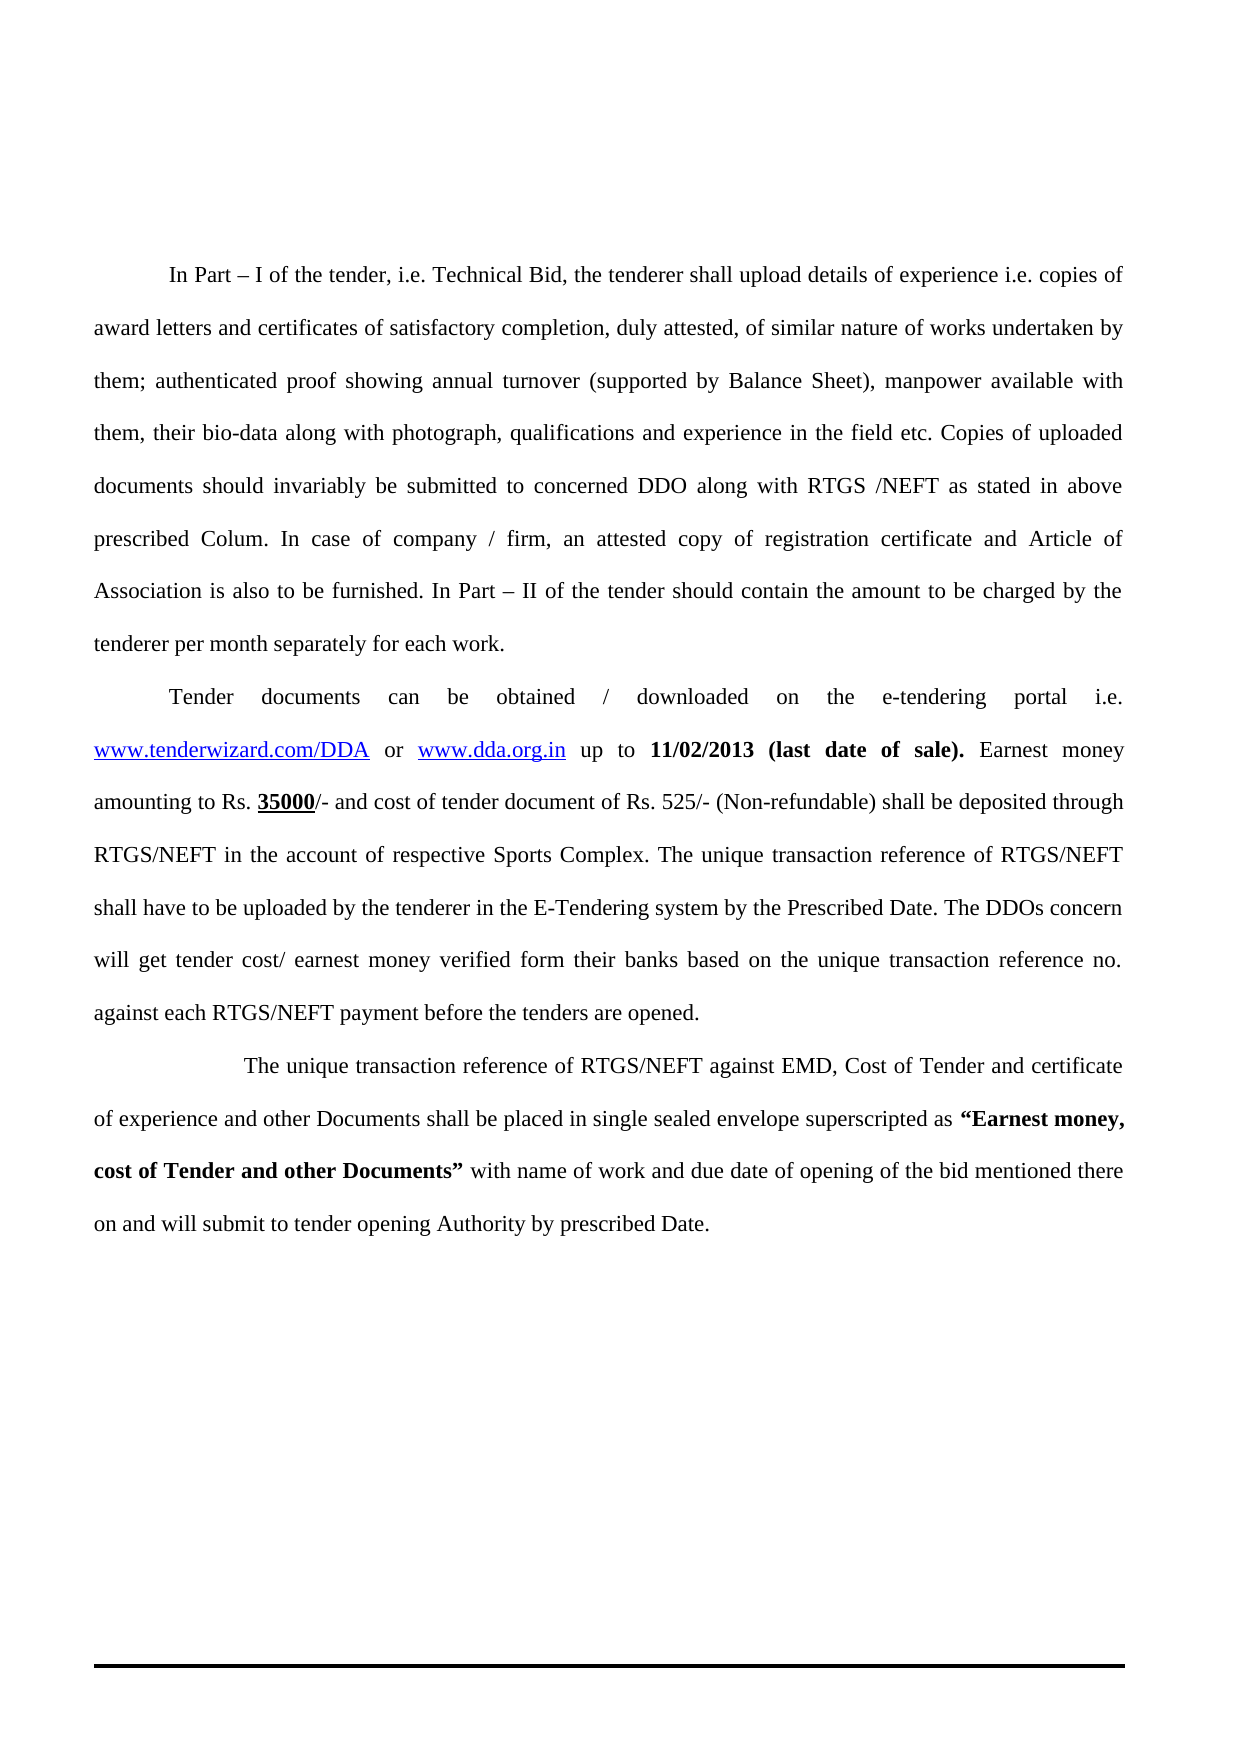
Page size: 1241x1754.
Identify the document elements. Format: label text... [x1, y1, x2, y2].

text Tender documents can be obtained / downloaded on the e-tendering portal i.e. www.tenderwizard.com/DDA or www.dda.org.in up to 11/02/2013 (last date of sale). Earnest money amounting to Rs. 35000/- and cost of tender document of Rs. 525/- (Non-refundable) shall be deposited through RTGS/NEFT in the account of respective Sports Complex. The unique transaction reference of RTGS/NEFT shall have to be uploaded by the tenderer in the E-Tendering system by the Prescribed Date. The DDOs concern will get tender cost/ earnest money verified form their banks based on the unique transaction reference no. against each RTGS/NEFT payment before the tenders are opened. [94, 683, 1125, 1026]
text In Part – I of the tender, i.e. Technical Bid, the tenderer shall upload details of experience i.e. copies of award letters and certificates of satisfactory completion, duly attested, of similar nature of works undertaken by them; authenticated proof showing annual turnover (supported by Balance Sheet), manpower available with them, their bio-data along with photograph, qualifications and experience in the field etc. Copies of uploaded documents should invariably be submitted to concerned DDO along with RTGS /NEFT as stated in above prescribed Colum. In case of company / firm, an attested copy of registration certificate and Article of Association is also to be furnished. In Part – II of the tender should contain the amount to be charged by the tenderer per month separately for each work. [94, 261, 1125, 657]
text The unique transaction reference of RTGS/NEFT against EMD, Cost of Tender and certificate of experience and other Documents shall be placed in single sealed envelope superscripted as “Earnest money, cost of Tender and other Documents” with name of work and due date of opening of the bid mentioned there on and will submit to tender opening Authority by prescribed Date. [94, 1052, 1125, 1236]
